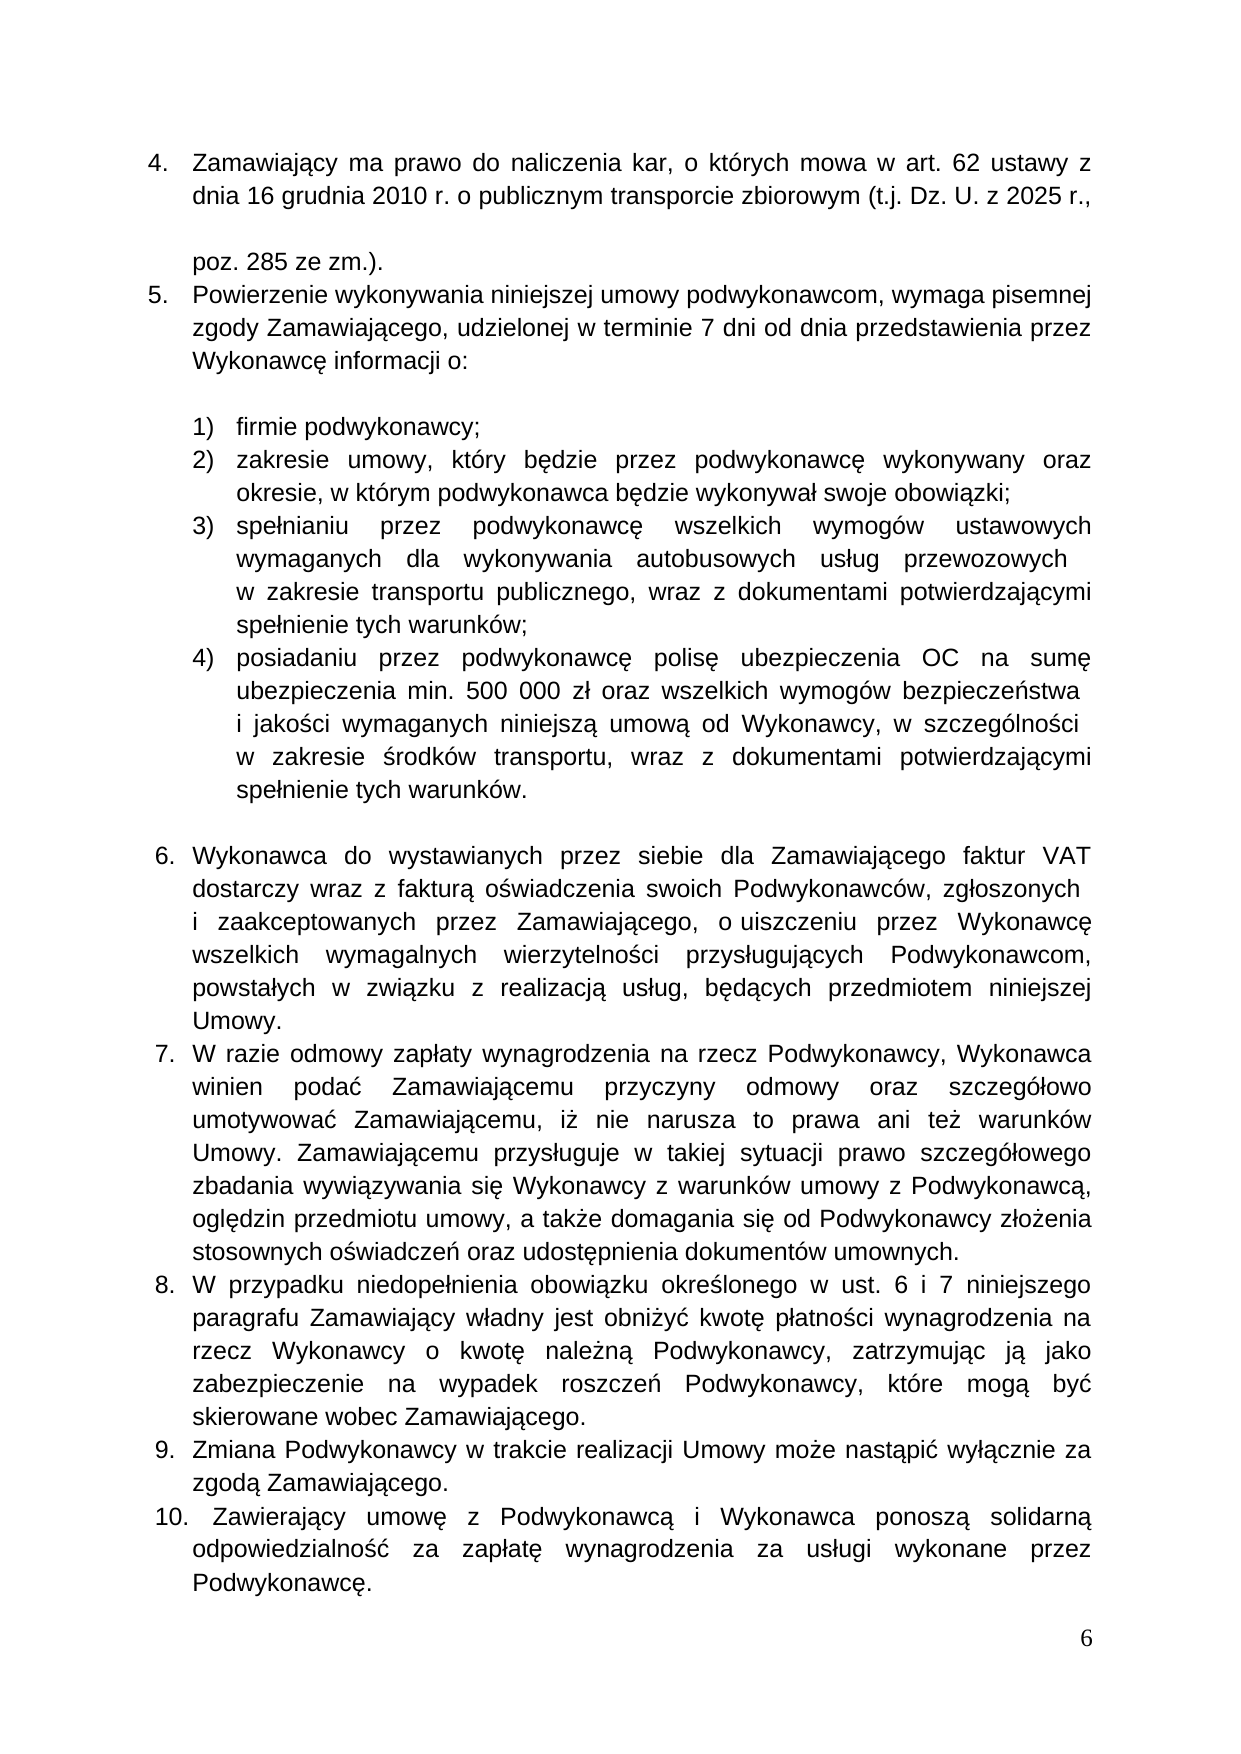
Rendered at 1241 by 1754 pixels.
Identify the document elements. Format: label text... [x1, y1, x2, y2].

list Zmiana Podwykonawcy w trakcie realizacji Umowy może nastąpić wyłącznie za zgodą Zamawiającego. [154, 1435, 1093, 1497]
list spełnianiu przez podwykonawcę wszelkich wymogów ustawowych wymaganych dla wykonywania autobusowych usług przewozowych w zakresie transportu publicznego, wraz z dokumentami potwierdzającymi spełnienie tych warunków; [192, 511, 1093, 639]
list zakresie umowy, który będzie przez podwykonawcę wykonywany oraz okresie, w którym podwykonawca będzie wykonywał swoje obowiązki; [192, 445, 1093, 507]
list firmie podwykonawcy; [192, 412, 1093, 441]
list Powierzenie wykonywania niniejszej umowy podwykonawcom, wymaga pisemnej zgody Zamawiającego, udzielonej w terminie 7 dni od dnia przedstawienia przez Wykonawcę informacji o: [148, 280, 1093, 374]
list W przypadku niedopełnienia obowiązku określonego w ust. 6 i 7 niniejszego paragrafu Zamawiający władny jest obniżyć kwotę płatności wynagrodzenia na rzecz Wykonawcy o kwotę należną Podwykonawcy, zatrzymując ją jako zabezpieczenie na wypadek roszczeń Podwykonawcy, które mogą być skierowane wobec Zamawiającego. [154, 1270, 1093, 1431]
list Wykonawca do wystawianych przez siebie dla Zamawiającego faktur VAT dostarczy wraz z fakturą oświadczenia swoich Podwykonawców, zgłoszonych i zaakceptowanych przez Zamawiającego, o uiszczeniu przez Wykonawcę wszelkich wymagalnych wierzytelności przysługujących Podwykonawcom, powstałych w związku z realizacją usług, będących przedmiotem niniejszej Umowy. [154, 841, 1093, 1035]
list W razie odmowy zapłaty wynagrodzenia na rzecz Podwykonawcy, Wykonawca winien podać Zamawiającemu przyczyny odmowy oraz szczegółowo umotywować Zamawiającemu, iż nie narusza to prawa ani też warunków Umowy. Zamawiającemu przysługuje w takiej sytuacji prawo szczegółowego zbadania wywiązywania się Wykonawcy z warunków umowy z Podwykonawcą, oględzin przedmiotu umowy, a także domagania się od Podwykonawcy złożenia stosownych oświadczeń oraz udostępnienia dokumentów umownych. [154, 1039, 1093, 1266]
list Zamawiający ma prawo do naliczenia kar, o których mowa w art. 62 ustawy z dnia 16 grudnia 2010 r. o publicznym transporcie zbiorowym (t.j. Dz. U. z 2025 r., poz. 285 ze zm.). [148, 148, 1093, 275]
list Zawierający umowę z Podwykonawcą i Wykonawca ponoszą solidarną odpowiedzialność za zapłatę wynagrodzenia za usługi wykonane przez Podwykonawcę. [154, 1501, 1093, 1596]
list posiadaniu przez podwykonawcę polisę ubezpieczenia OC na sumę ubezpieczenia min. 500 000 zł oraz wszelkich wymogów bezpieczeństwa i jakości wymaganych niniejszą umową od Wykonawcy, w szczególności w zakresie środków transportu, wraz z dokumentami potwierdzającymi spełnienie tych warunków. [192, 643, 1093, 804]
